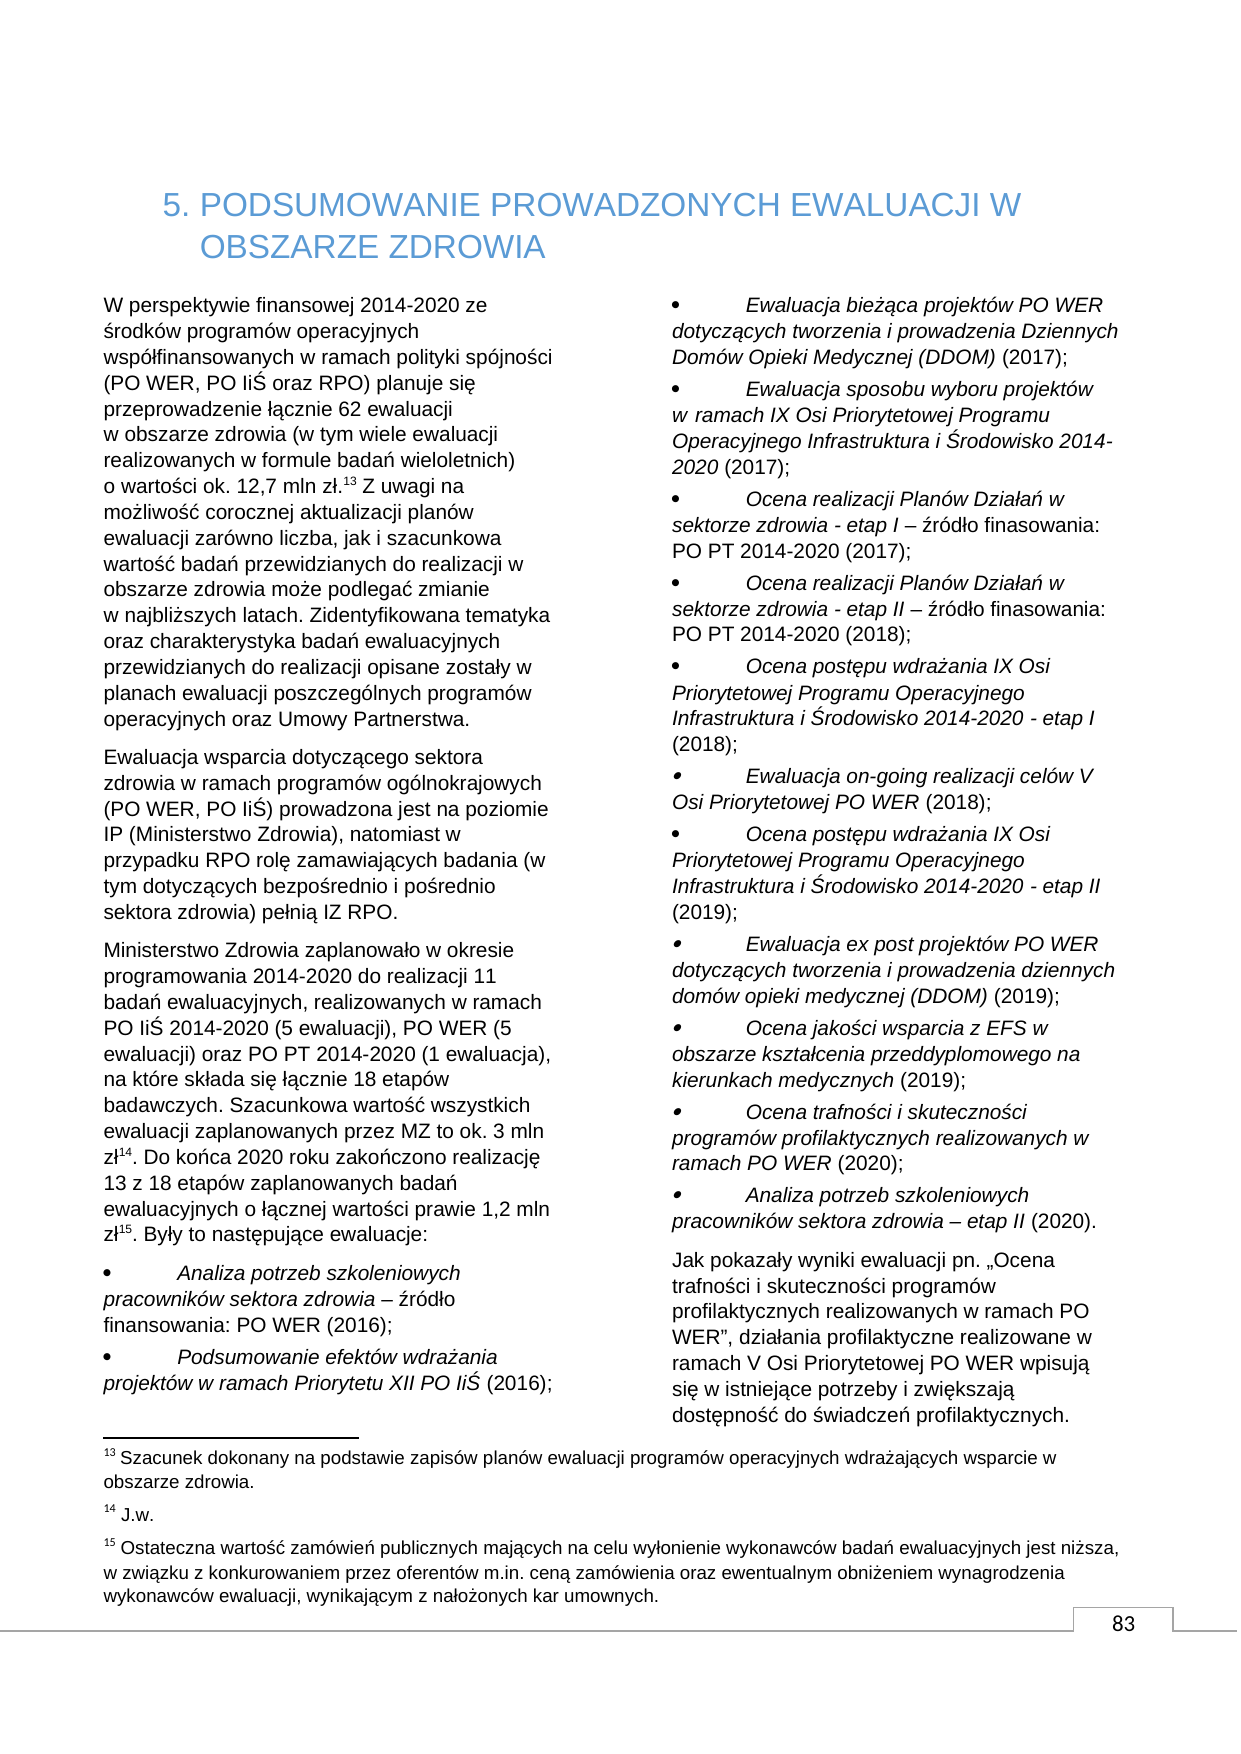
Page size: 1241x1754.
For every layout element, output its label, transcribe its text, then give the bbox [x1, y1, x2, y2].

list Ewaluacja ex post projektów PO WER dotyczących tworzenia i prowadzenia dziennych domów opieki medycznej (DDOM) (2019); [672, 932, 1122, 1007]
text Ministerstwo Zdrowia zaplanowało w okresie programowania 2014-2020 do realizacji 11 badań ewaluacyjnych, realizowanych w ramach PO IiŚ 2014-2020 (5 ewaluacji), PO WER (5 ewaluacji) oraz PO PT 2014-2020 (1 ewaluacja), na które składa się łącznie 18 etapów badawczych. Szacunkowa wartość wszystkich ewaluacji zaplanowanych przez MZ to ok. 3 mln zł. Do końca 2020 roku zakończono realizację 13 z 18 etapów zaplanowanych badań ewaluacyjnych o łącznej wartości prawie 1,2 mln zł. Były to następujące ewaluacje: [103, 938, 553, 1246]
text Ewaluacja wsparcia dotyczącego sektora zdrowia w ramach programów ogólnokrajowych (PO WER, PO IiŚ) prowadzona jest na poziomie IP (Ministerstwo Zdrowia), natomiast w przypadku RPO rolę zamawiających badania (w tym dotyczących bezpośrednio i pośrednio sektora zdrowia) pełnią IZ RPO. [103, 745, 553, 924]
list Analiza potrzeb szkoleniowych pracowników sektora zdrowia – etap II (2020). [672, 1183, 1122, 1233]
subtitle PODSUMOWANIE PROWADZONYCH EWALUACJI W OBSZARZE ZDROWIA [162, 185, 1122, 265]
list Ocena realizacji Planów Działań w sektorze zdrowia - etap II – źródło finasowania: PO PT 2014-2020 (2018); [672, 571, 1122, 646]
list Ocena postępu wdrażania IX Osi Priorytetowej Programu Operacyjnego Infrastruktura i Środowisko 2014-2020 - etap I (2018); [672, 654, 1122, 756]
text W perspektywie finansowej 2014-2020 ze środków programów operacyjnych współfinansowanych w ramach polityki spójności (PO WER, PO IiŚ oraz RPO) planuje się przeprowadzenie łącznie 62 ewaluacji w obszarze zdrowia (w tym wiele ewaluacji realizowanych w formule badań wieloletnich) o wartości ok. 12,7 mln zł. Z uwagi na możliwość corocznej aktualizacji planów ewaluacji zarówno liczba, jak i szacunkowa wartość badań przewidzianych do realizacji w obszarze zdrowia może podlegać zmianie w najbliższych latach. Zidentyfikowana tematyka oraz charakterystyka badań ewaluacyjnych przewidzianych do realizacji opisane zostały w planach ewaluacji poszczególnych programów operacyjnych oraz Umowy Partnerstwa. [103, 293, 553, 730]
list Ewaluacja bieżąca projektów PO WER dotyczących tworzenia i prowadzenia Dziennych Domów Opieki Medycznej (DDOM) (2017); [672, 293, 1122, 369]
list Ocena trafności i skuteczności programów profilaktycznych realizowanych w ramach PO WER (2020); [672, 1099, 1122, 1175]
list Ocena realizacji Planów Działań w sektorze zdrowia - etap I – źródło finasowania: PO PT 2014-2020 (2017); [672, 487, 1122, 562]
list Analiza potrzeb szkoleniowych pracowników sektora zdrowia – źródło finansowania: PO WER (2016); [103, 1261, 553, 1336]
list Ewaluacja on-going realizacji celów V Osi Priorytetowej PO WER (2018); [672, 764, 1122, 814]
list Podsumowanie efektów wdrażania projektów w ramach Priorytetu XII PO IiŚ (2016); [103, 1344, 553, 1394]
list Ocena postępu wdrażania IX Osi Priorytetowej Programu Operacyjnego Infrastruktura i Środowisko 2014-2020 - etap II (2019); [672, 822, 1122, 924]
list Ocena jakości wsparcia z EFS w obszarze kształcenia przeddyplomowego na kierunkach medycznych (2019); [672, 1016, 1122, 1091]
list Ewaluacja sposobu wyboru projektów w ramach IX Osi Priorytetowej Programu Operacyjnego Infrastruktura i Środowisko 2014-2020 (2017); [672, 377, 1122, 478]
